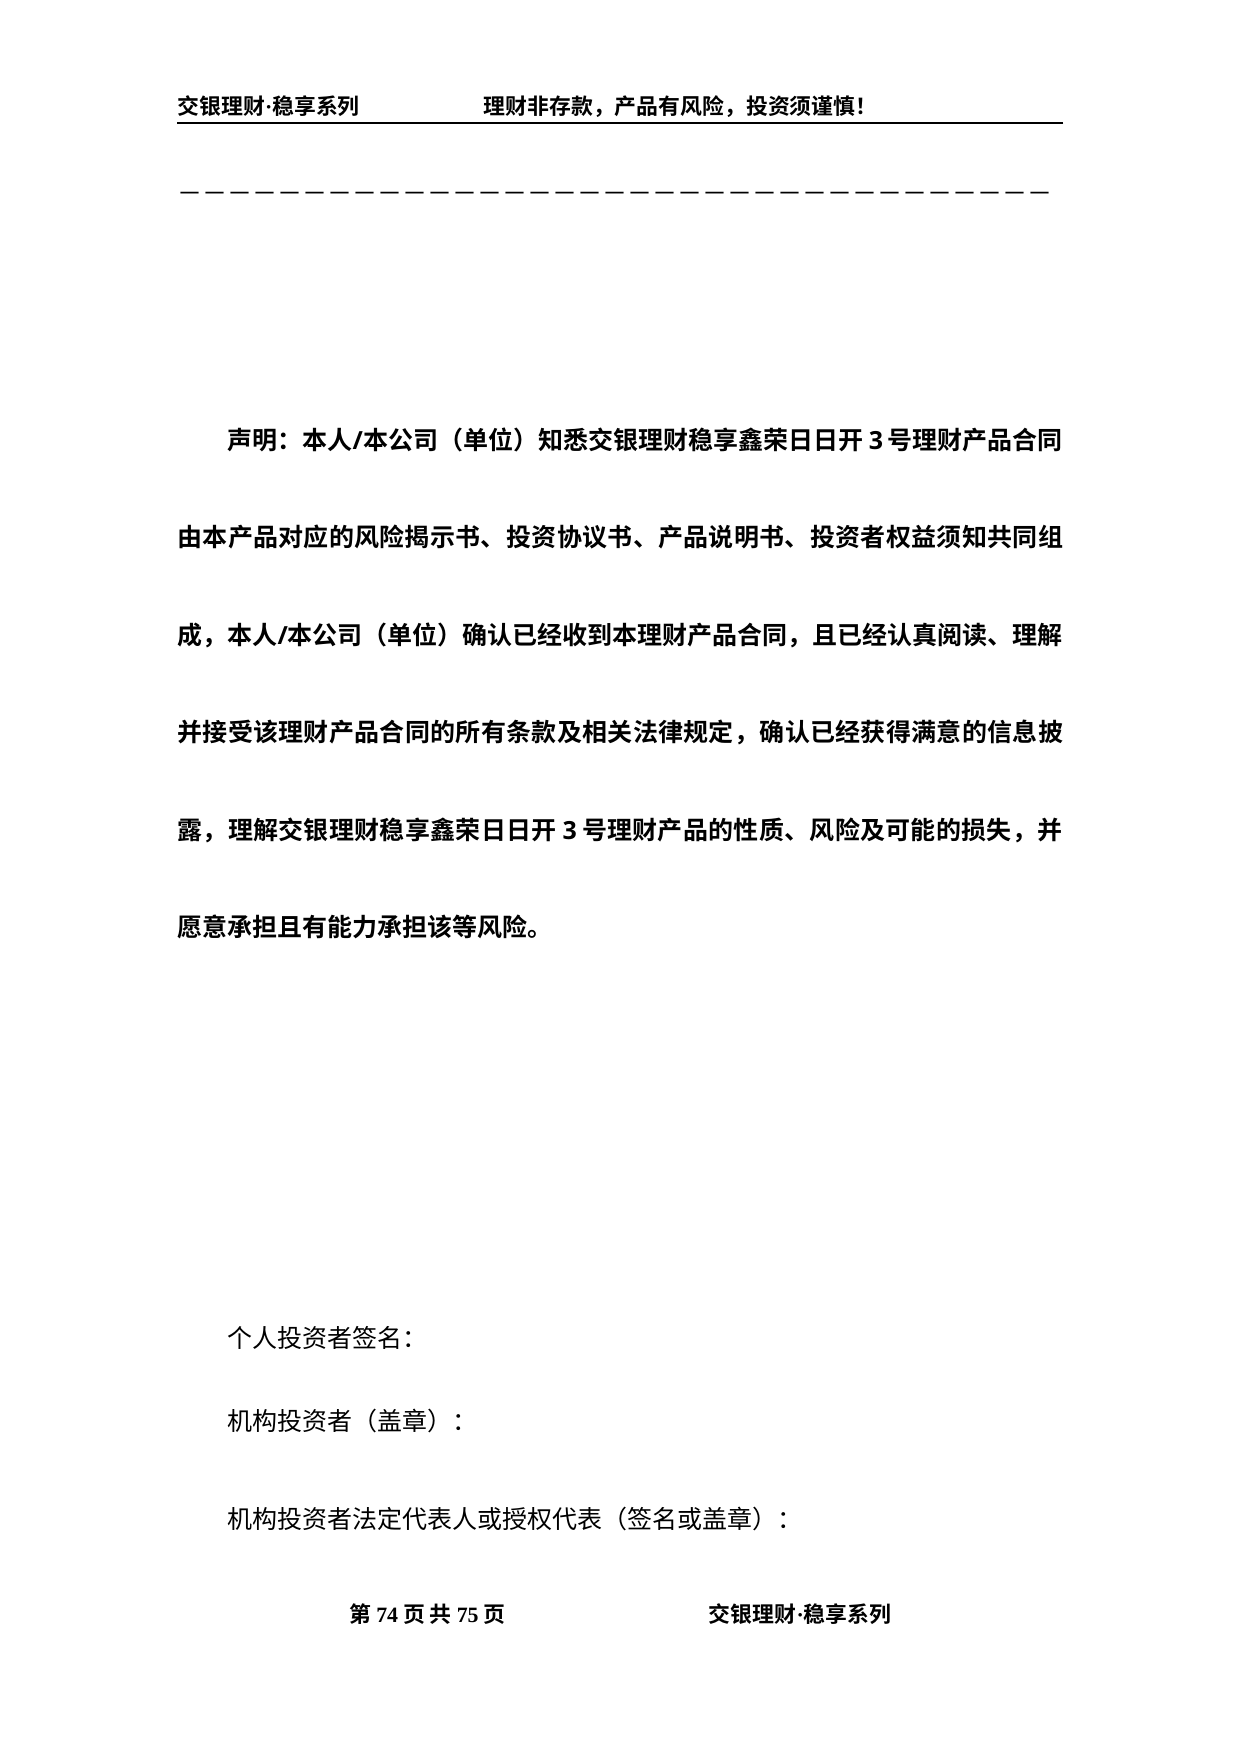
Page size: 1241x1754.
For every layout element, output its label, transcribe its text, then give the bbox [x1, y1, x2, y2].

text 个人投资者签名： [177, 1304, 1063, 1369]
text 机构投资者（盖章）： 机构投资者法定代表人或授权代表（签名或盖章）： [227, 1387, 1063, 1550]
text 声明：本人/本公司（单位）知悉交银理财稳享鑫荣日日开3号理财产品合同由本产品对应的风险揭示书、投资协议书、产品说明书、投资者权益须知共同组成，本人/本公司（单位）确认已经收到本理财产品合同，且已经认真阅读、理解并接受该理财产品合同的所有条款及相关法律规定，确认已经获得满意的信息披露，理解交银理财稳享鑫荣日日开3号理财产品的性质、风险及可能的损失，并愿意承担且有能力承担该等风险。 [177, 406, 1063, 958]
text －－－－－－－－－－－－－－－－－－－－－－－－－－－－－－－－－－－ [177, 159, 1063, 224]
